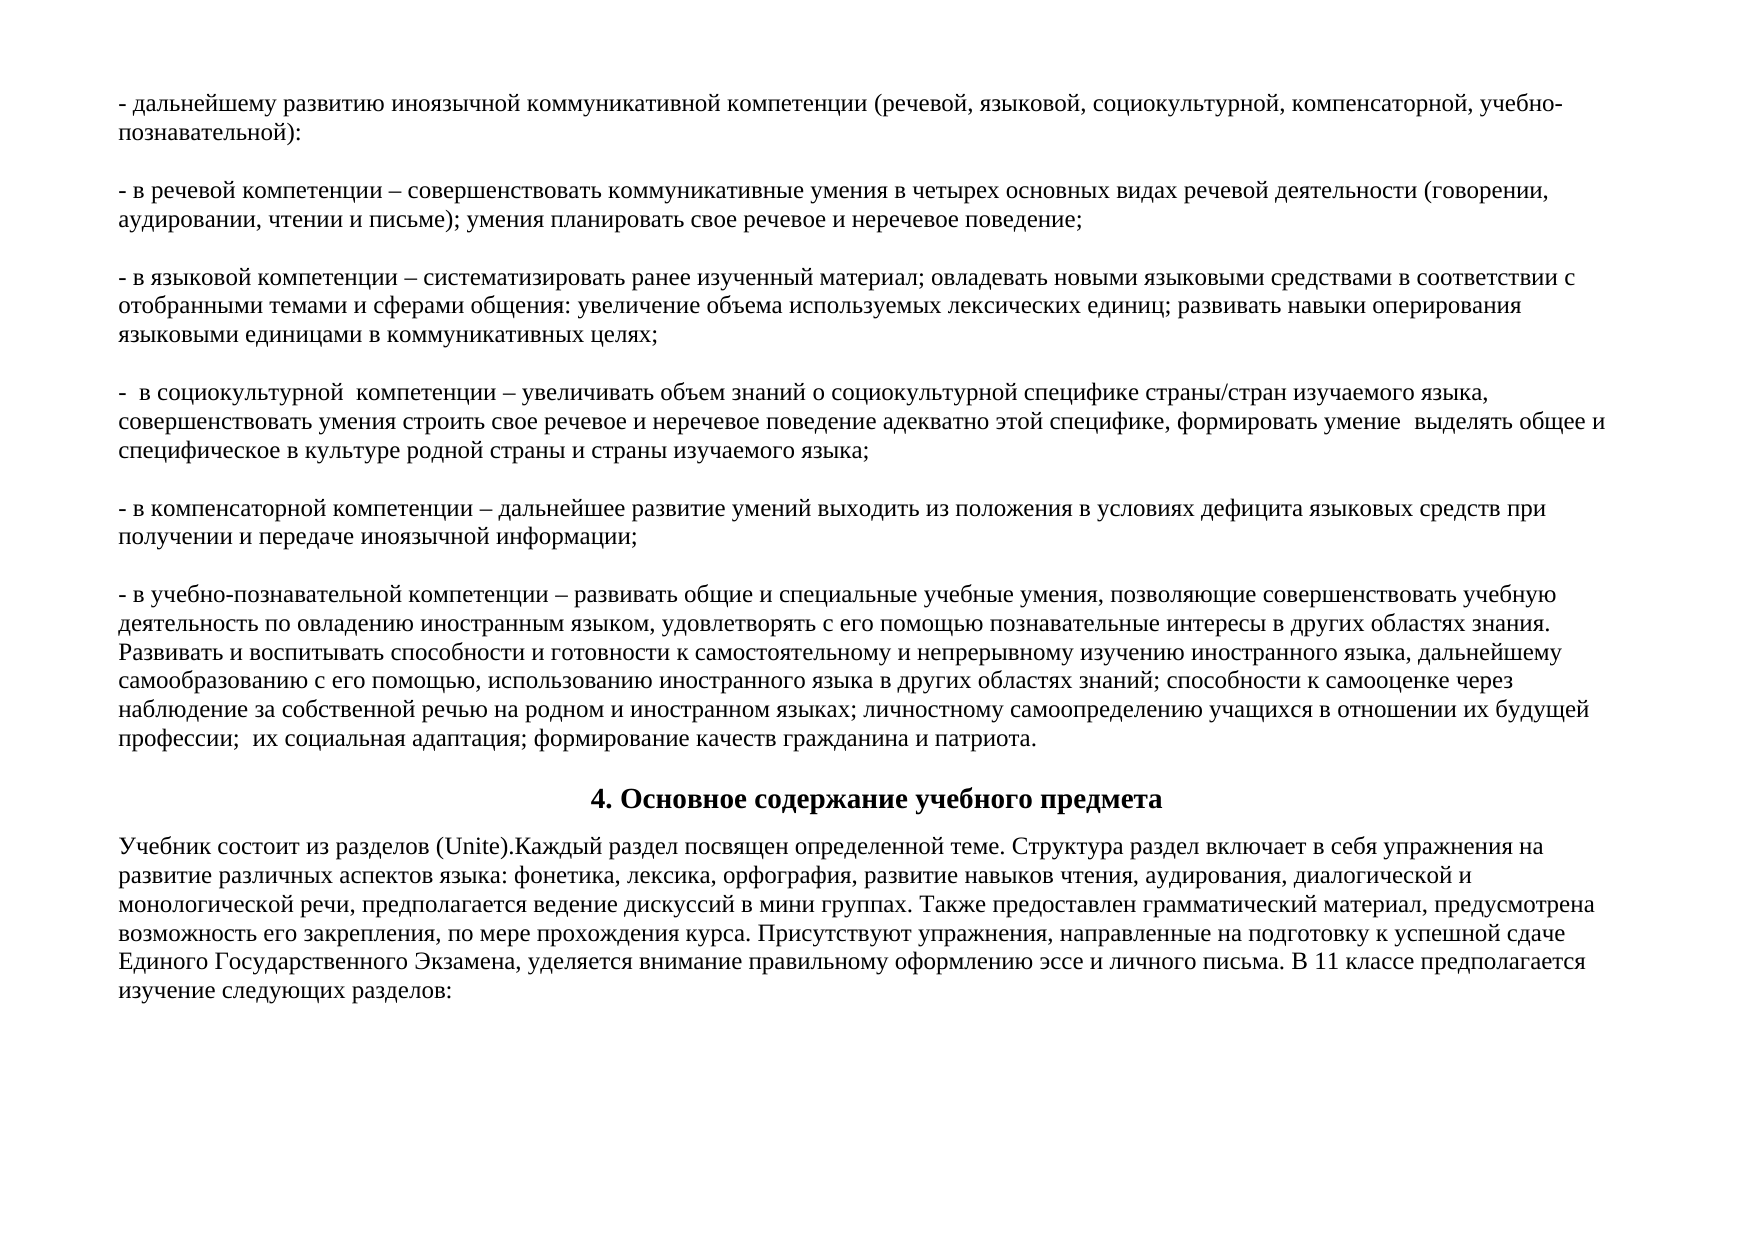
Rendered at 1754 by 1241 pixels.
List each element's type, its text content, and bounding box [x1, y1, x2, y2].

text - в компенсаторной компетенции – дальнейшее развитие умений выходить из положения в условиях дефицита языковых средств при получении и передаче иноязычной информации; [118, 493, 1636, 550]
text - в социокультурной компетенции – увеличивать объем знаний о социокультурной специфике страны/стран изучаемого языка, совершенствовать умения строить свое речевое и неречевое поведение адекватно этой специфике, формировать умение выделять общее и специфическое в культуре родной страны и страны изучаемого языка; [118, 377, 1636, 463]
text - в учебно-познавательной компетенции – развивать общие и специальные учебные умения, позволяющие совершенствовать учебную деятельность по овладению иностранным языком, удовлетворять с его помощью познавательные интересы в других областях знания. Развивать и воспитывать способности и готовности к самостоятельному и непрерывному изучению иностранного языка, дальнейшему самообразованию с его помощью, использованию иностранного языка в других областях знаний; способности к самооценке через наблюдение за собственной речью на родном и иностранном языках; личностному самоопределению учащихся в отношении их будущей профессии; их социальная адаптация; формирование качеств гражданина и патриота. [118, 579, 1636, 752]
text - в языковой компетенции – систематизировать ранее изученный материал; овладевать новыми языковыми средствами в соответствии с отобранными темами и сферами общения: увеличение объема используемых лексических единиц; развивать навыки оперирования языковыми единицами в коммуникативных целях; [118, 262, 1636, 348]
text Учебник состоит из разделов (Unite).Каждый раздел посвящен определенной теме. Структура раздел включает в себя упражнения на развитие различных аспектов языка: фонетика, лексика, орфография, развитие навыков чтения, аудирования, диалогической и монологической речи, предполагается ведение дискуссий в мини группах. Также предоставлен грамматический материал, предусмотрена возможность его закрепления, по мере прохождения курса. Присутствуют упражнения, направленные на подготовку к успешной сдаче Единого Государственного Экзамена, уделяется внимание правильному оформлению эссе и личного письма. В 11 классе предполагается изучение следующих разделов: [118, 831, 1635, 1004]
text - дальнейшему развитию иноязычной коммуникативной компетенции (речевой, языковой, социокультурной, компенсаторной, учебно-познавательной): [118, 88, 1636, 146]
text 4. Основное содержание учебного предмета [118, 781, 1635, 814]
text - в речевой компетенции – совершенствовать коммуникативные умения в четырех основных видах речевой деятельности (говорении, аудировании, чтении и письме); умения планировать свое речевое и неречевое поведение; [118, 175, 1636, 233]
